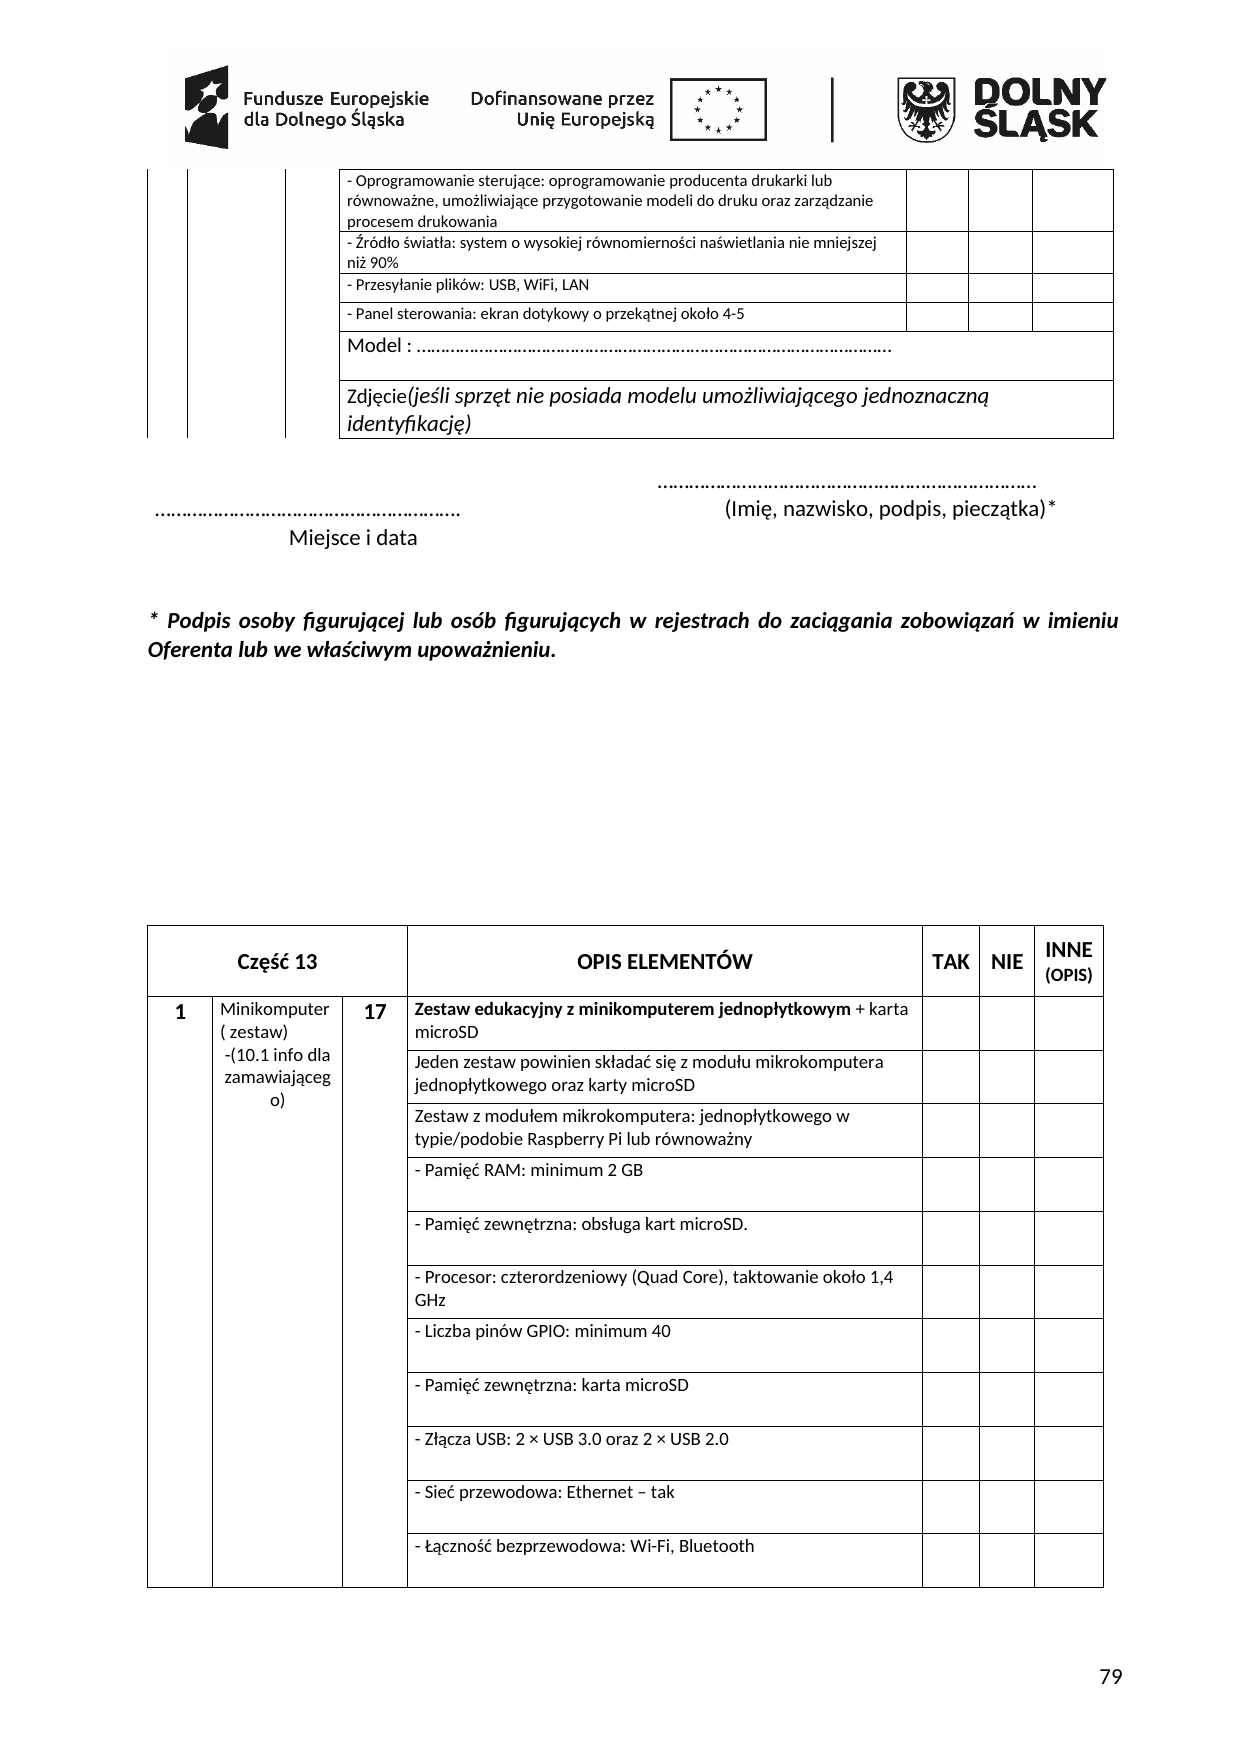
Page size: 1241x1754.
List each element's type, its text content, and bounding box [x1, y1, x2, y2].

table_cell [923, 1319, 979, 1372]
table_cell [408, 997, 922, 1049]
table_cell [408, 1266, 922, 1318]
text * Podpis osoby figurującej lub osób figurujących w rejestrach do zaciągania zobowiązań w imieniu Oferenta lub we właściwym upoważnieniu. [148, 579, 1122, 663]
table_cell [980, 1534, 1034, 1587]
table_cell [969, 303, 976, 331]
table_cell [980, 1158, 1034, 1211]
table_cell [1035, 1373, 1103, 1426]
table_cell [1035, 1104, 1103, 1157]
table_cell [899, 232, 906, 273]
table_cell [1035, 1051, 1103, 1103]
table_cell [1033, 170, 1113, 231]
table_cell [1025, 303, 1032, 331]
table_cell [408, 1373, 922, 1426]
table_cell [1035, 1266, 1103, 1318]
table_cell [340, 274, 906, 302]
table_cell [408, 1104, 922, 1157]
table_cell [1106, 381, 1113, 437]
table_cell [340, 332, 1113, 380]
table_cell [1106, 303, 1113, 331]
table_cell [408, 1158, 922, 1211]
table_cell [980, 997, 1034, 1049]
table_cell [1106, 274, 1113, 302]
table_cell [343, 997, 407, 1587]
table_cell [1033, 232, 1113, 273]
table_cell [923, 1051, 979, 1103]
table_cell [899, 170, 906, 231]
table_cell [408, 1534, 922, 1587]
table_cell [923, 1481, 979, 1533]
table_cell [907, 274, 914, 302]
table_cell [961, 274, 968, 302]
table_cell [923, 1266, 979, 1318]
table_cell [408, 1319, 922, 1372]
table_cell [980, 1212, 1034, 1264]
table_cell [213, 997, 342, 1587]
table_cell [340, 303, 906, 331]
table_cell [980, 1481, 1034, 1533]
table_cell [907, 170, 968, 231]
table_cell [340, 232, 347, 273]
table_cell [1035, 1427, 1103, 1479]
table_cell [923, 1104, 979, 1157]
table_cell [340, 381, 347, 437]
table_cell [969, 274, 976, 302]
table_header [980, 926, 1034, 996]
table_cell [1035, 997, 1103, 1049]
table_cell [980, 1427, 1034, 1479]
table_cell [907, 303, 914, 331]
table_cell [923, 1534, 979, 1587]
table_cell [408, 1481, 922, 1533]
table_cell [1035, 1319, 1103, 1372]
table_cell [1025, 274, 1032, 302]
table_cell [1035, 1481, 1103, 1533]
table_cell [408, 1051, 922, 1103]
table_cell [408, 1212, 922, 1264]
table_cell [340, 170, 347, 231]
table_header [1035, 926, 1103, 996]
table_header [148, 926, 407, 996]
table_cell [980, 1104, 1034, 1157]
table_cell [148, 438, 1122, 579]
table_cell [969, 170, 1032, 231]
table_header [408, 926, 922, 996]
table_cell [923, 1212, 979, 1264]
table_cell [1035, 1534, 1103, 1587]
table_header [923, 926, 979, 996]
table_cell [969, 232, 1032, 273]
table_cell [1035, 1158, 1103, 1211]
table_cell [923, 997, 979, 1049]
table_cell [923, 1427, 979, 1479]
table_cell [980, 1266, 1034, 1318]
picture [163, 44, 1107, 170]
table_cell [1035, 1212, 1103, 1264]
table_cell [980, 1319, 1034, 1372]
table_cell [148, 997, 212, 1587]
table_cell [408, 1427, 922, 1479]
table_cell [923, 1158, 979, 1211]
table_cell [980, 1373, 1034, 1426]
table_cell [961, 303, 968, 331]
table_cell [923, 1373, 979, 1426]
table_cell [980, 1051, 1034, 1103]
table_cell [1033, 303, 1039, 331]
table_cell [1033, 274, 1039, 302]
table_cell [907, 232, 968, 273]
